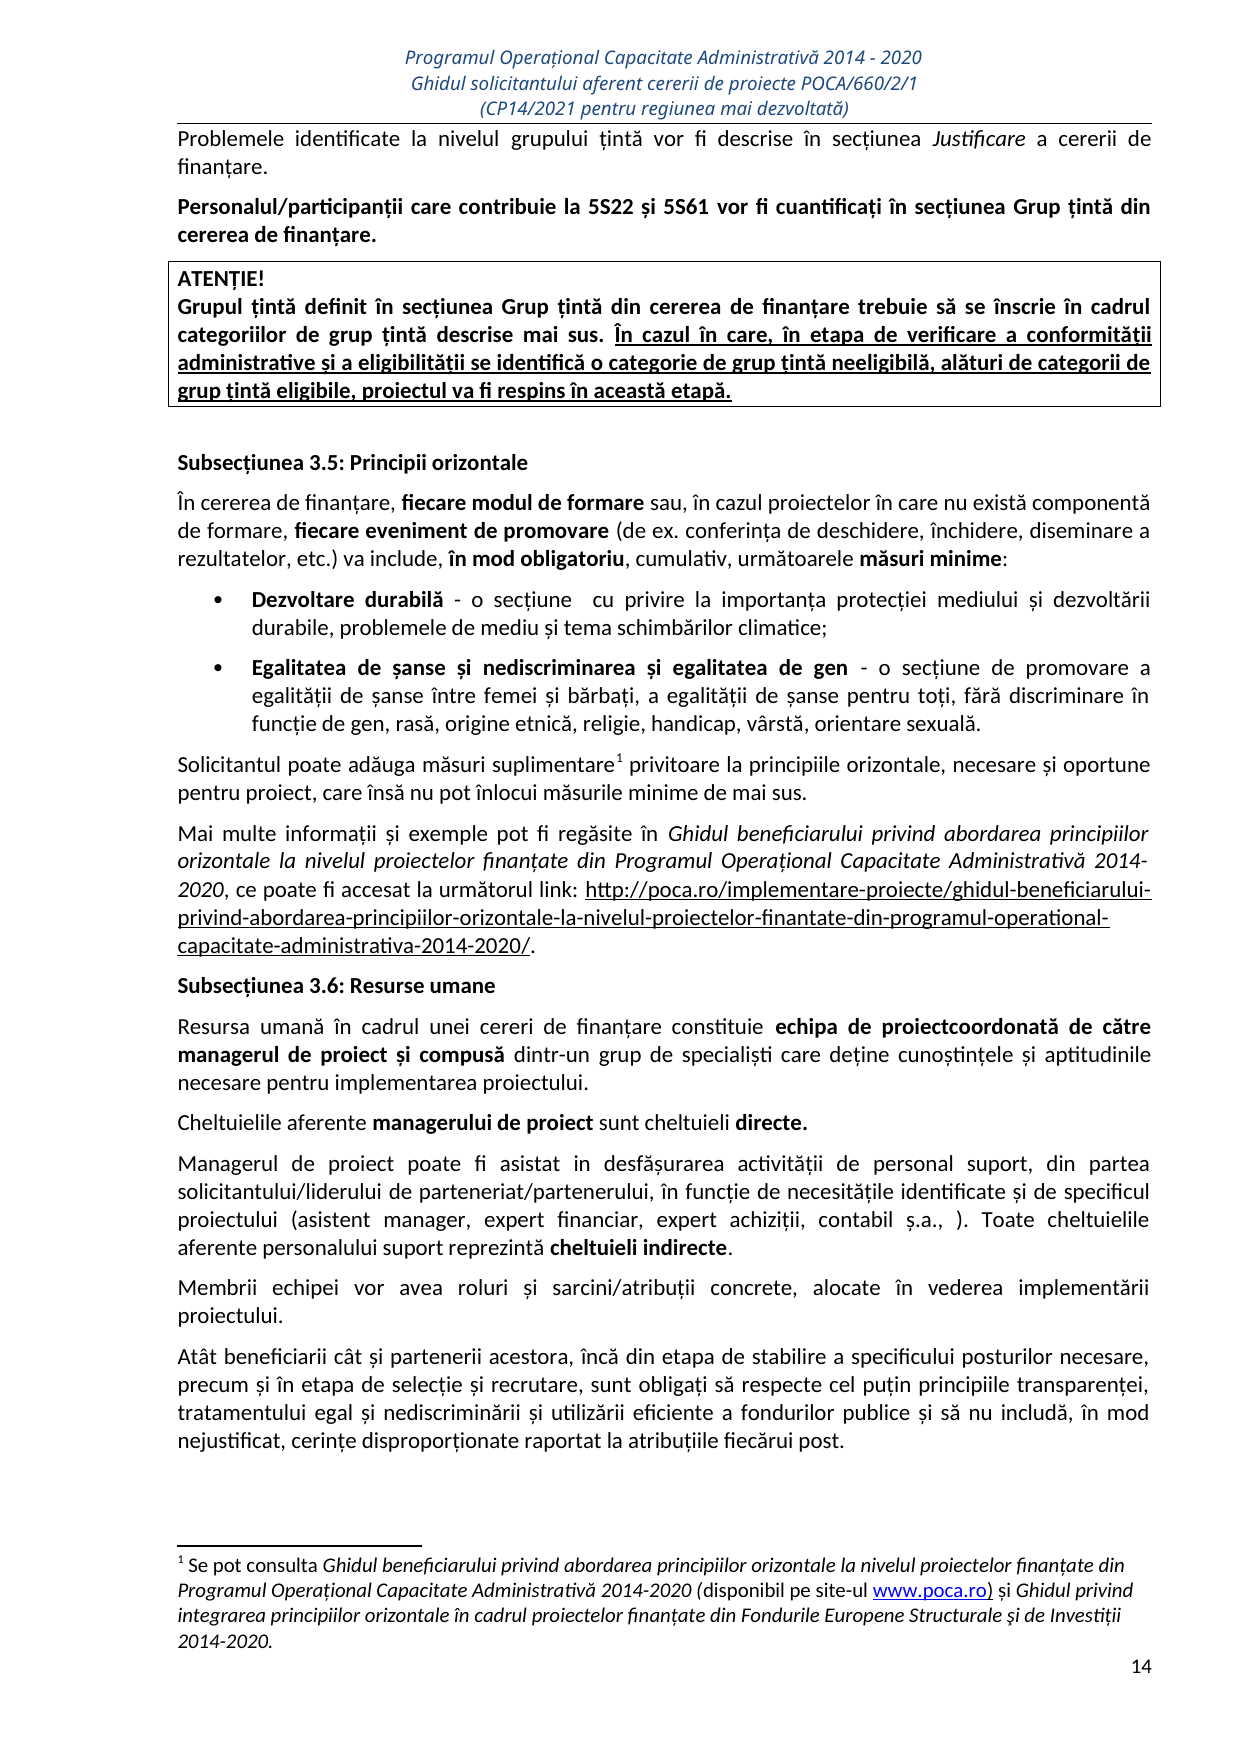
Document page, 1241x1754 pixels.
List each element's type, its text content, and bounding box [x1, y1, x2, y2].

text Resursa umană în cadrul unei cereri de finanțare constituie echipa de proiectcoordonată de către managerul de proiect și compusă dintr-un grup de specialişti care deţine cunoştinţele şi aptitudinile necesare pentru implementarea proiectului. [177, 1012, 1152, 1096]
text Personalul/participanții care contribuie la 5S22 și 5S61 vor fi cuantificați în secțiunea Grup țintă din cererea de finanțare. [177, 192, 1152, 248]
subtitle Subsecțiunea 3.6: Resurse umane [177, 971, 1152, 999]
list Dezvoltare durabilă - o secțiune cu privire la importanța protecției mediului și dezvoltării durabile, problemele de mediu și tema schimbărilor climatice; [214, 585, 1152, 641]
text În cererea de finanțare, fiecare modul de formare sau, în cazul proiectelor în care nu există componentă de formare, fiecare eveniment de promovare (de ex. conferința de deschidere, închidere, diseminare a rezultatelor, etc.) va include, în mod obligatoriu, cumulativ, următoarele măsuri minime: [177, 488, 1152, 572]
list Atât beneficiarii cât și partenerii acestora, încă din etapa de stabilire a specificului posturilor necesare, precum și în etapa de selecție și recrutare, sunt obligați să respecte cel puțin principiile transparenței, tratamentului egal și nediscriminării și utilizării eficiente a fondurilor publice și să nu includă, în mod nejustificat, cerințe disproporționate raportat la atribuțiile fiecărui post. [177, 1342, 1152, 1454]
text Solicitantul poate adăuga măsuri suplimentare privitoare la principiile orizontale, necesare și oportune pentru proiect, care însă nu pot înlocui măsurile minime de mai sus. [177, 750, 1152, 806]
text Mai multe informații și exemple pot fi regăsite în Ghidul beneficiarului privind abordarea principiilor orizontale la nivelul proiectelor finanțate din Programul Operațional Capacitate Administrativă 2014-2020, ce poate fi accesat la următorul link: http://poca.ro/implementare-proiecte/ghidul-beneficiarului-privind-abordarea-principiilor-orizontale-la-nivelul-proiectelor-finantate-din-programul-operational-capacitate-administrativa-2014-2020/. [177, 819, 1152, 959]
text Managerul de proiect poate fi asistat in desfășurarea activității de personal suport, din partea solicitantului/liderului de parteneriat/partenerului, în funcție de necesitățile identificate și de specificul proiectului (asistent manager, expert financiar, expert achiziții, contabil ș.a., ). Toate cheltuielile aferente personalului suport reprezintă cheltuieli indirecte. [177, 1149, 1152, 1261]
subtitle Subsecțiunea 3.5: Principii orizontale [177, 448, 1152, 476]
list Membrii echipei vor avea roluri și sarcini/atribuții concrete, alocate în vederea implementării proiectului. [177, 1273, 1152, 1329]
text Cheltuielile aferente managerului de proiect sunt cheltuieli directe. [177, 1108, 1152, 1136]
list Egalitatea de șanse și nediscriminarea și egalitatea de gen - o secțiune de promovare a egalității de șanse între femei și bărbați, a egalității de șanse pentru toți, fără discriminare în funcție de gen, rasă, origine etnică, religie, handicap, vârstă, orientare sexuală. [214, 653, 1152, 738]
text Problemele identificate la nivelul grupului țintă vor fi descrise în secțiunea Justificare a cererii de finanțare. [177, 124, 1152, 180]
text Grupul ţintă definit în secțiunea Grup țintă din cererea de finanțare trebuie să se înscrie în cadrul categoriilor de grup țintă descrise mai sus. În cazul în care, în etapa de verificare a conformităţii administrative şi a eligibilităţii se identifică o categorie de grup țintă neeligibilă, alături de categorii de grup țintă eligibile, proiectul va fi respins în această etapă. [169, 289, 1160, 406]
text ATENŢIE! [169, 262, 1160, 289]
